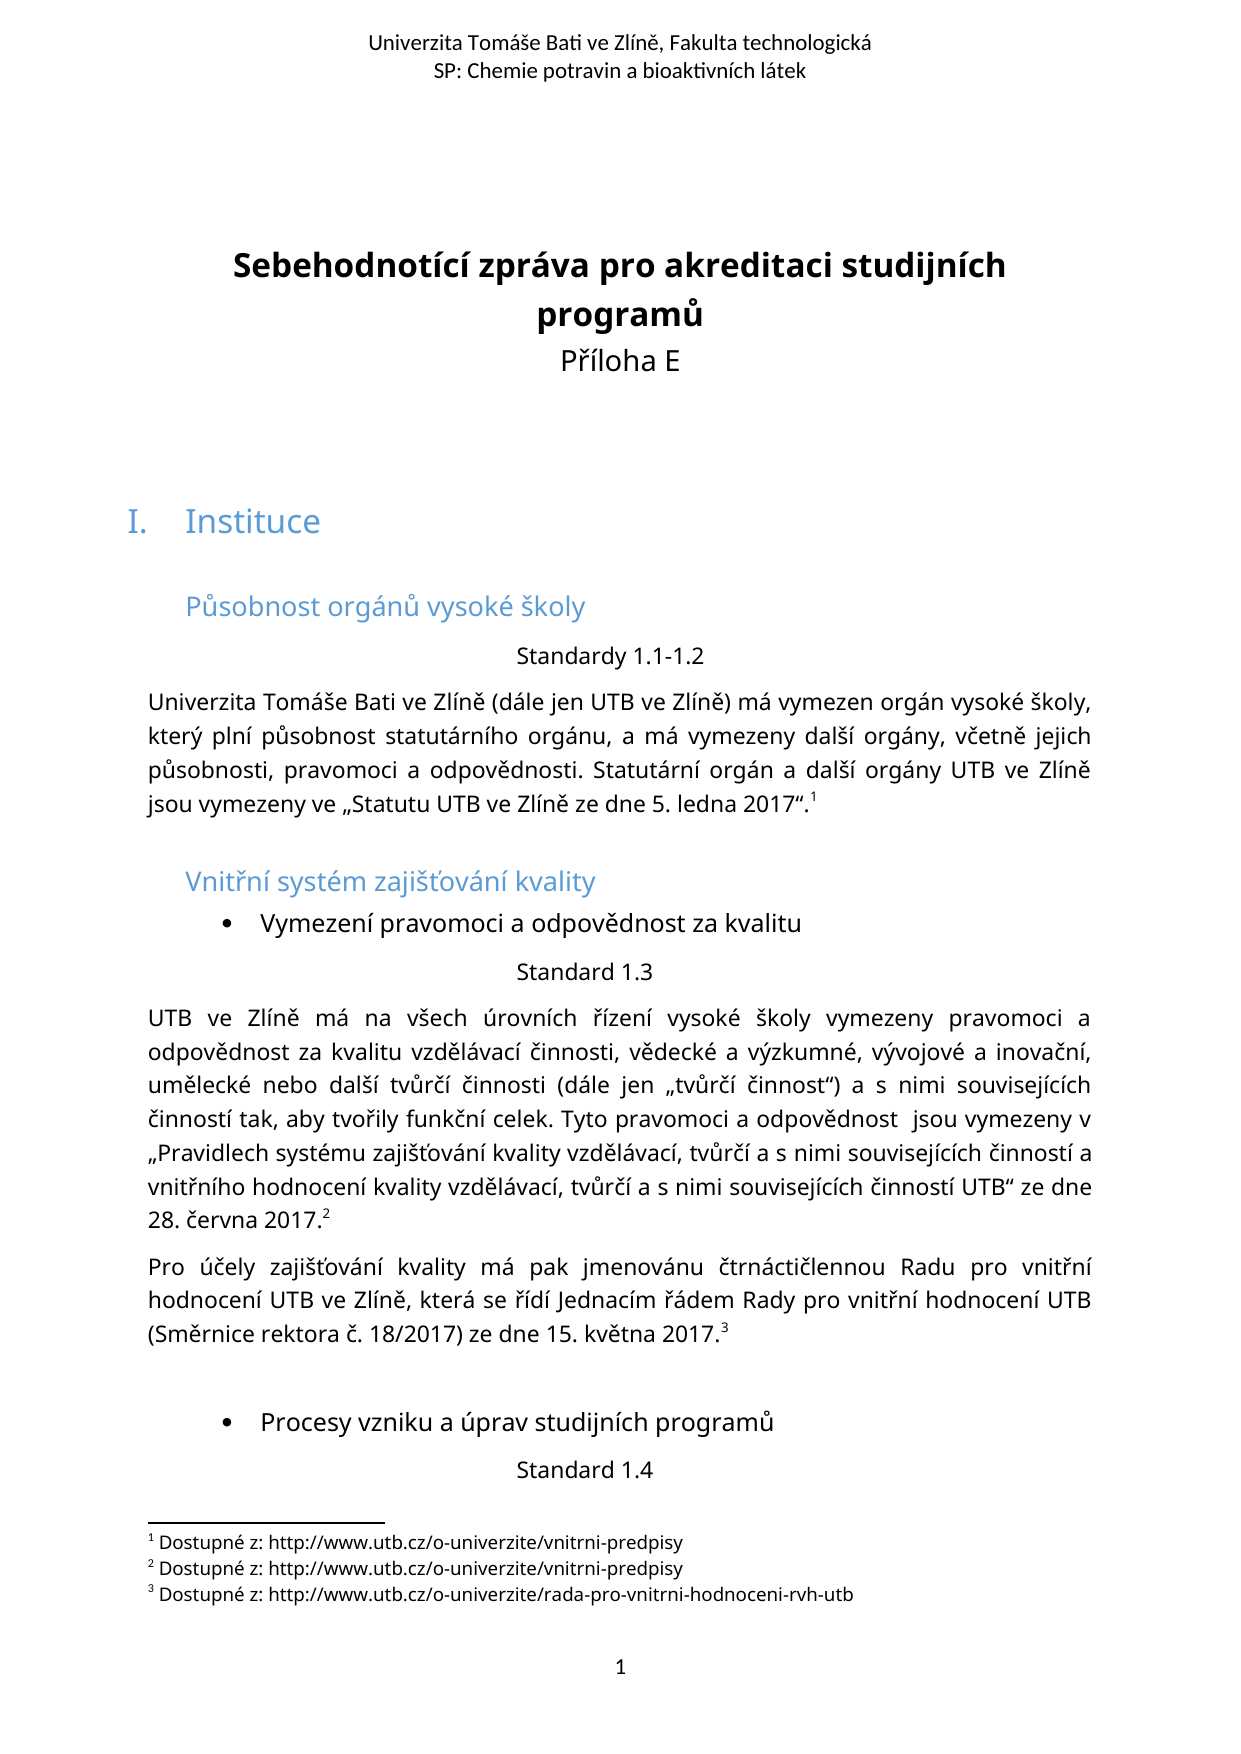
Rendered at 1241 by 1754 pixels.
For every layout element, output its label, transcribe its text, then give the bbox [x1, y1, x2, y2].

subtitle Univerzita Tomáše Bati ve Zlíně (dále jen UTB ve Zlíně) má vymezen orgán vysoké školy, který plní působnost statutárního orgánu, a má vymezeny další orgány, včetně jejich působnosti, pravomoci a odpovědnosti. Statutární orgán a další orgány UTB ve Zlíně jsou vymezeny ve „Statutu UTB ve Zlíně ze dne 5. ledna 2017“. [148, 686, 1093, 819]
text Sebehodnotící zpráva pro akreditaci studijních programů [148, 242, 1093, 336]
subtitle Vnitřní systém zajišťování kvality [185, 862, 1093, 899]
text Standard 1.3 [148, 955, 1093, 987]
text UTB ve Zlíně má na všech úrovních řízení vysoké školy vymezeny pravomoci a odpovědnost za kvalitu vzdělávací činnosti, vědecké a výzkumné, vývojové a inovační, umělecké nebo další tvůrčí činnosti (dále jen „tvůrčí činnost“) a s nimi souvisejících činností tak, aby tvořily funkční celek. Tyto pravomoci a odpovědnost jsou vymezeny v „Pravidlech systému zajišťování kvality vzdělávací, tvůrčí a s nimi souvisejících činností a vnitřního hodnocení kvality vzdělávací, tvůrčí a s nimi souvisejících činností UTB“ ze dne 28. června 2017. [148, 1002, 1093, 1235]
subtitle Procesy vzniku a úprav studijních programů [223, 1405, 1093, 1439]
text Standardy 1.1-1.2 [148, 640, 1093, 671]
text Příloha E [148, 340, 1093, 379]
subtitle Působnost orgánů vysoké školy [185, 588, 1093, 624]
text Pro účely zajišťování kvality má pak jmenovánu čtrnáctičlennou Radu pro vnitřní hodnocení UTB ve Zlíně, která se řídí Jednacím řádem Rady pro vnitřní hodnocení UTB (Směrnice rektora č. 18/2017) ze dne 15. května 2017. [148, 1250, 1093, 1349]
subtitle Instituce [148, 498, 1093, 543]
text Standard 1.4 [148, 1454, 1093, 1486]
subtitle Vymezení pravomoci a odpovědnost za kvalitu [223, 906, 1093, 940]
